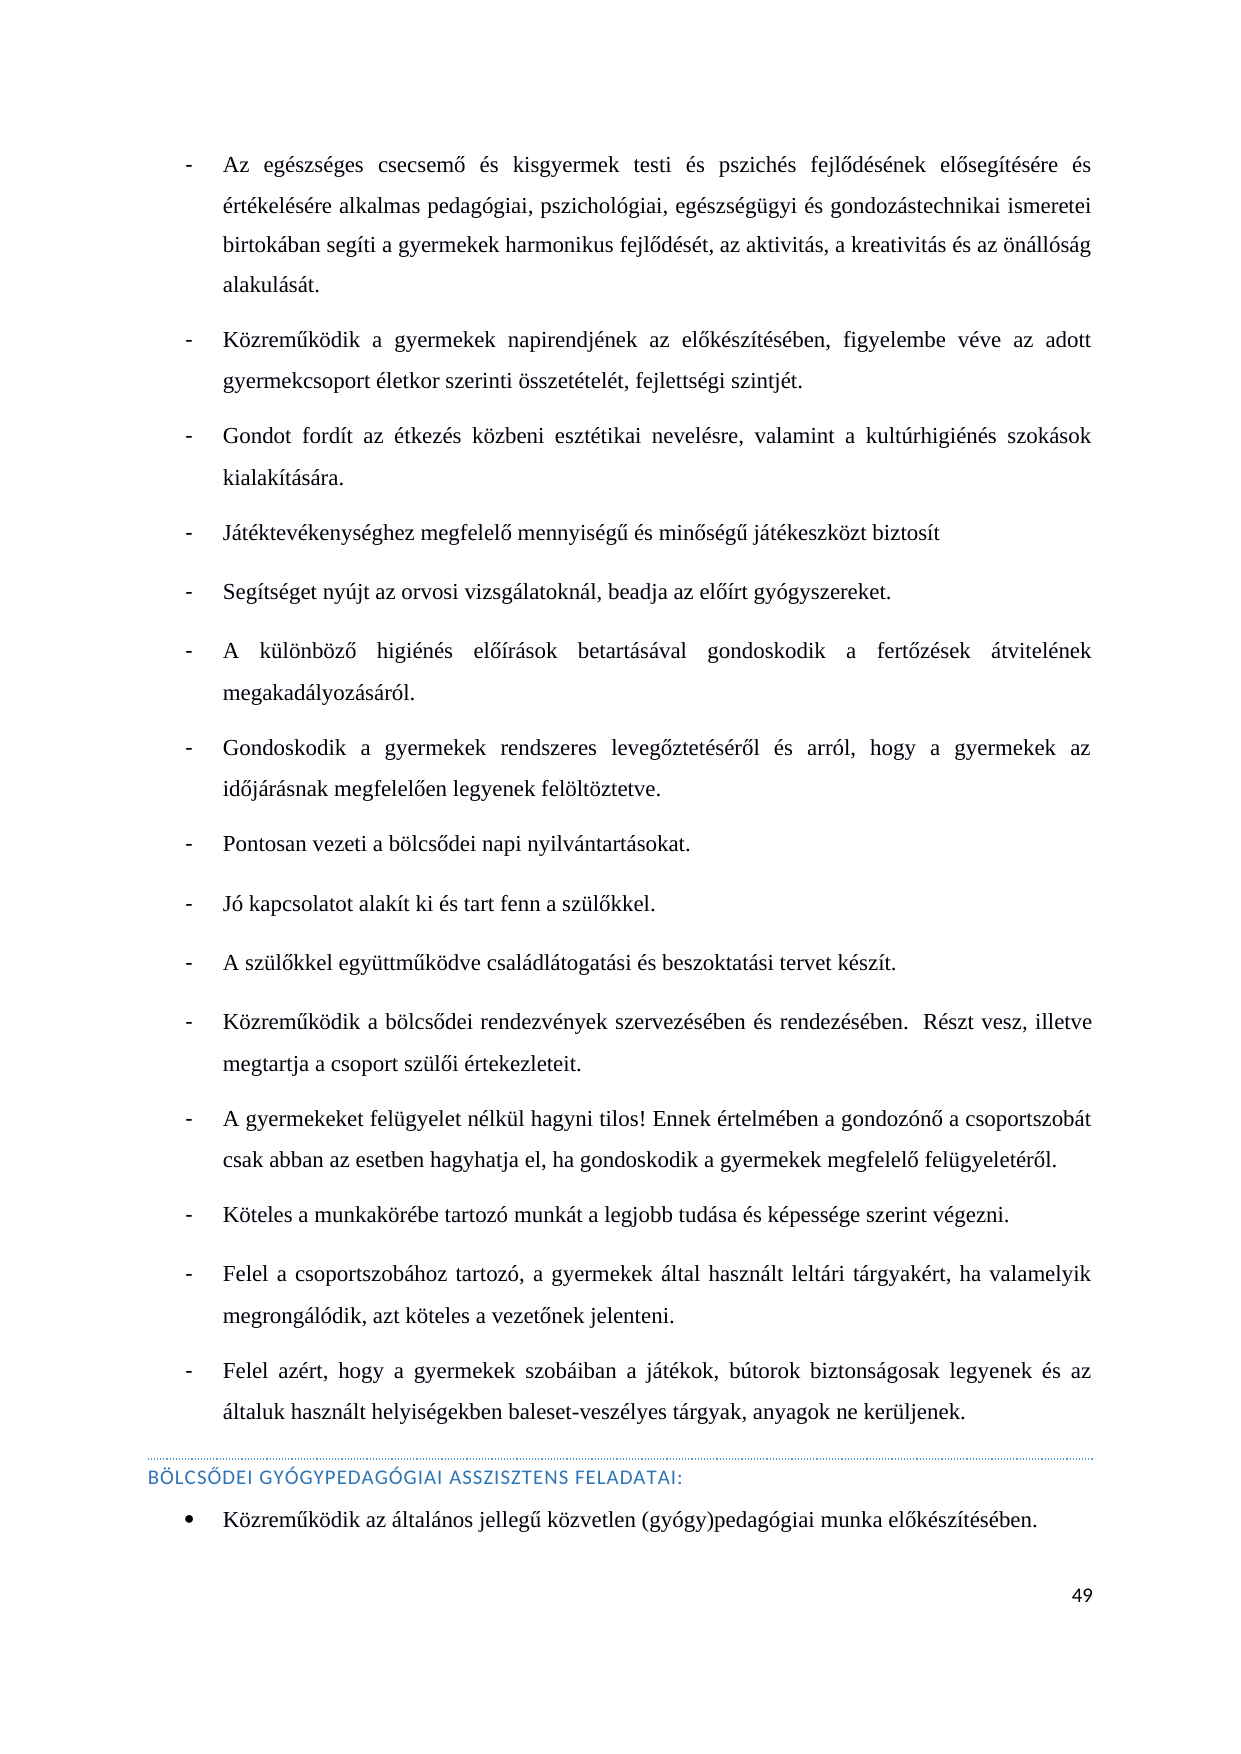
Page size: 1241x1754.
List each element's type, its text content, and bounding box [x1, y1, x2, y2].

list Felel azért, hogy a gyermekek szobáiban a játékok, bútorok biztonságosak legyenek és az általuk használt helyiségekben baleset-veszélyes tárgyak, anyagok ne kerüljenek. [185, 1354, 1093, 1424]
subtitle Bölcsődei gyógypedagógiai asszisztens feladatai: [148, 1458, 1093, 1489]
list Gondoskodik a gyermekek rendszeres levegőztetéséről és arról, hogy a gyermekek az időjárásnak megfelelően legyenek felöltöztetve. [185, 731, 1093, 801]
list Felel a csoportszobához tartozó, a gyermekek által használt leltári tárgyakért, ha valamelyik megrongálódik, azt köteles a vezetőnek jelenteni. [185, 1257, 1093, 1328]
list Pontosan vezeti a bölcsődei napi nyilvántartásokat. [185, 827, 1093, 858]
list Jó kapcsolatot alakít ki és tart fenn a szülőkkel. [185, 886, 1093, 918]
list Köteles a munkakörébe tartozó munkát a legjobb tudása és képessége szerint végezni. [185, 1198, 1093, 1229]
list A gyermekeket felügyelet nélkül hagyni tilos! Ennek értelmében a gondozónő a csoportszobát csak abban az esetben hagyhatja el, ha gondoskodik a gyermekek megfelelő felügyeletéről. [185, 1102, 1093, 1172]
list Közreműködik az általános jellegű közvetlen (gyógy)pedagógiai munka előkészítésében. [185, 1506, 1093, 1532]
list Közreműködik a bölcsődei rendezvények szervezésében és rendezésében. Részt vesz, illetve megtartja a csoport szülői értekezleteit. [185, 1005, 1093, 1076]
list Az egészséges csecsemő és kisgyermek testi és pszichés fejlődésének elősegítésére és értékelésére alkalmas pedagógiai, pszichológiai, egészségügyi és gondozástechnikai ismeretei birtokában segíti a gyermekek harmonikus fejlődését, az aktivitás, a kreativitás és az önállóság alakulását. [185, 148, 1093, 297]
list Segítséget nyújt az orvosi vizsgálatoknál, beadja az előírt gyógyszereket. [185, 575, 1093, 606]
list A szülőkkel együttműködve családlátogatási és beszoktatási tervet készít. [185, 946, 1093, 977]
list A különböző higiénés előírások betartásával gondoskodik a fertőzések átvitelének megakadályozásáról. [185, 634, 1093, 705]
list Gondot fordít az étkezés közbeni esztétikai nevelésre, valamint a kultúrhigiénés szokások kialakítására. [185, 419, 1093, 490]
list Játéktevékenységhez megfelelő mennyiségű és minőségű játékeszközt biztosít [185, 516, 1093, 547]
list Közreműködik a gyermekek napirendjének az előkészítésében, figyelembe véve az adott gyermekcsoport életkor szerinti összetételét, fejlettségi szintjét. [185, 323, 1093, 394]
